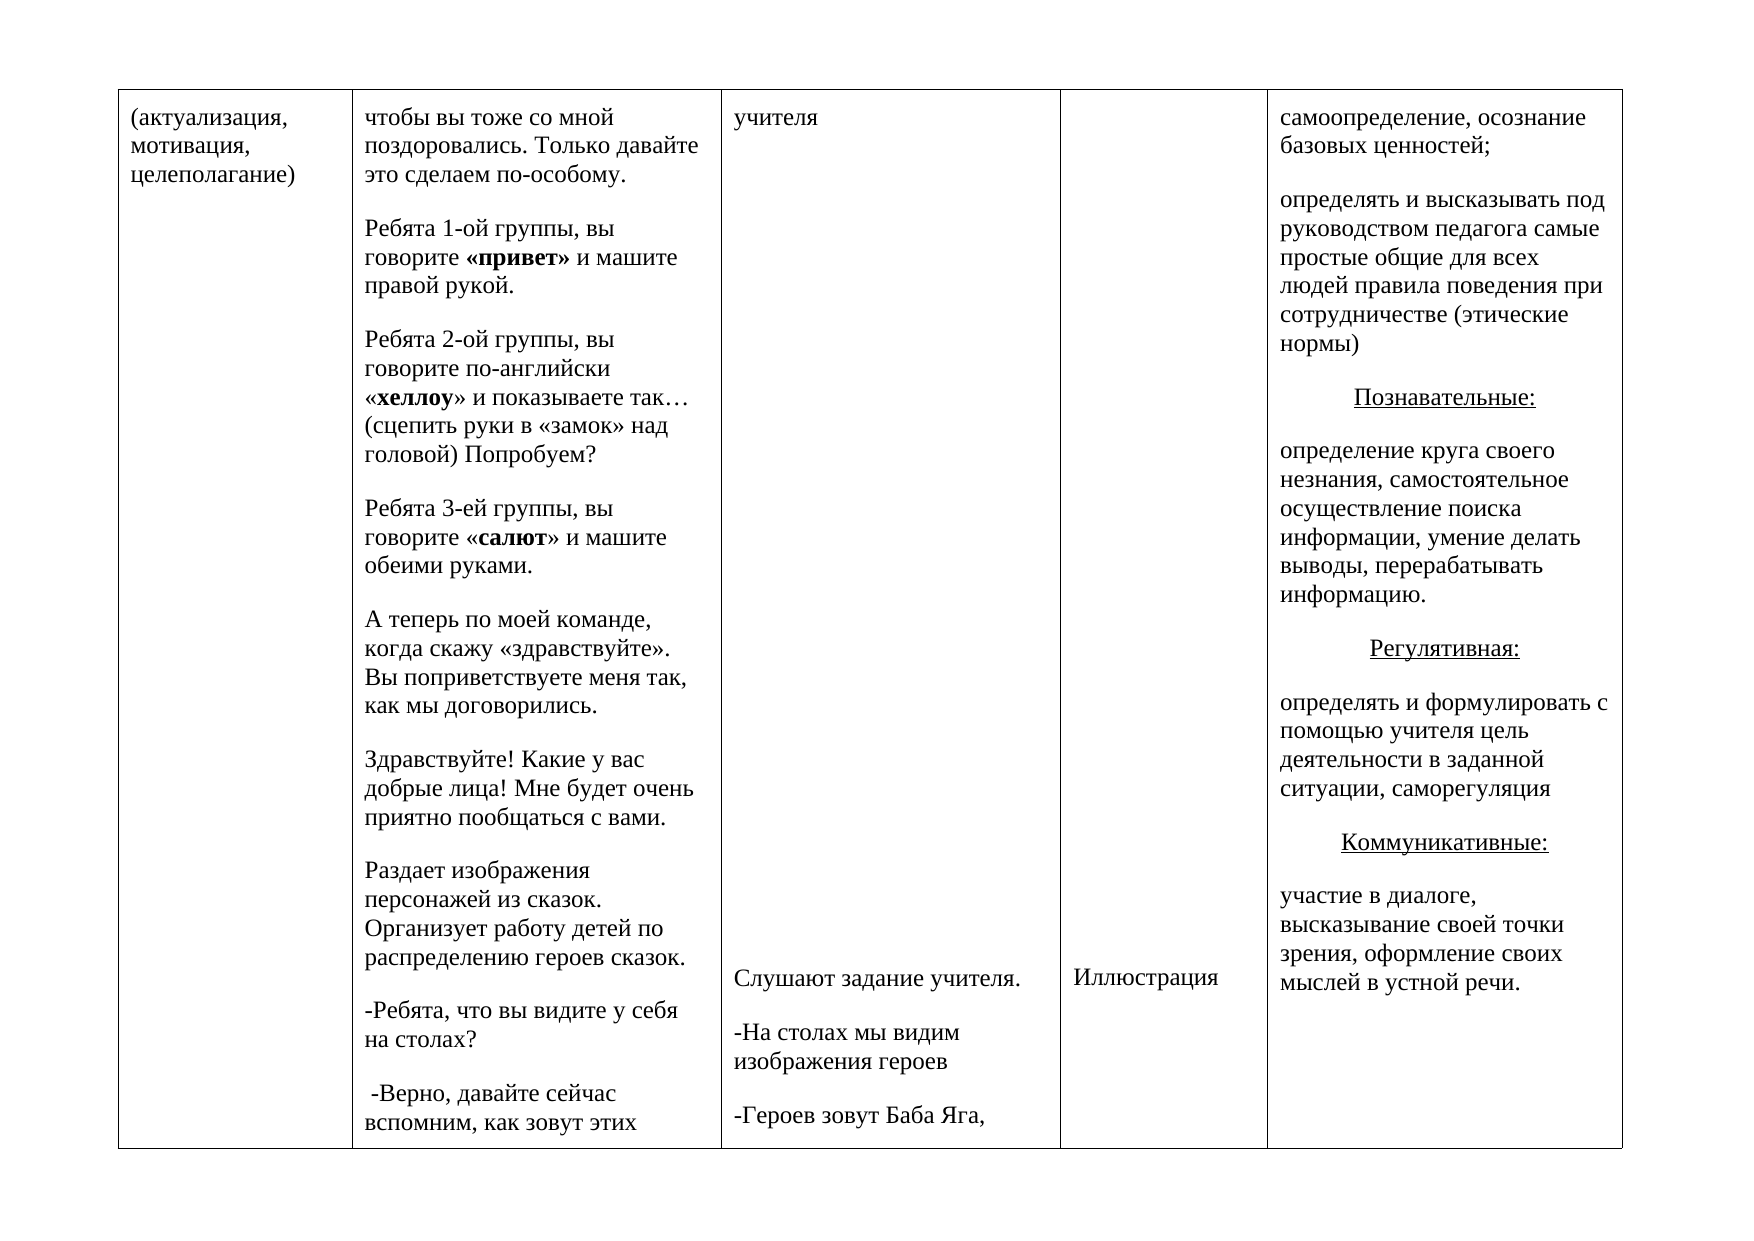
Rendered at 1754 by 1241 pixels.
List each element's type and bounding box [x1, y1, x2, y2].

table_cell [1268, 90, 1622, 1148]
table_cell [353, 90, 721, 1148]
table_cell [1061, 90, 1267, 1148]
table_cell [722, 90, 1060, 1148]
table_cell [119, 90, 352, 1148]
